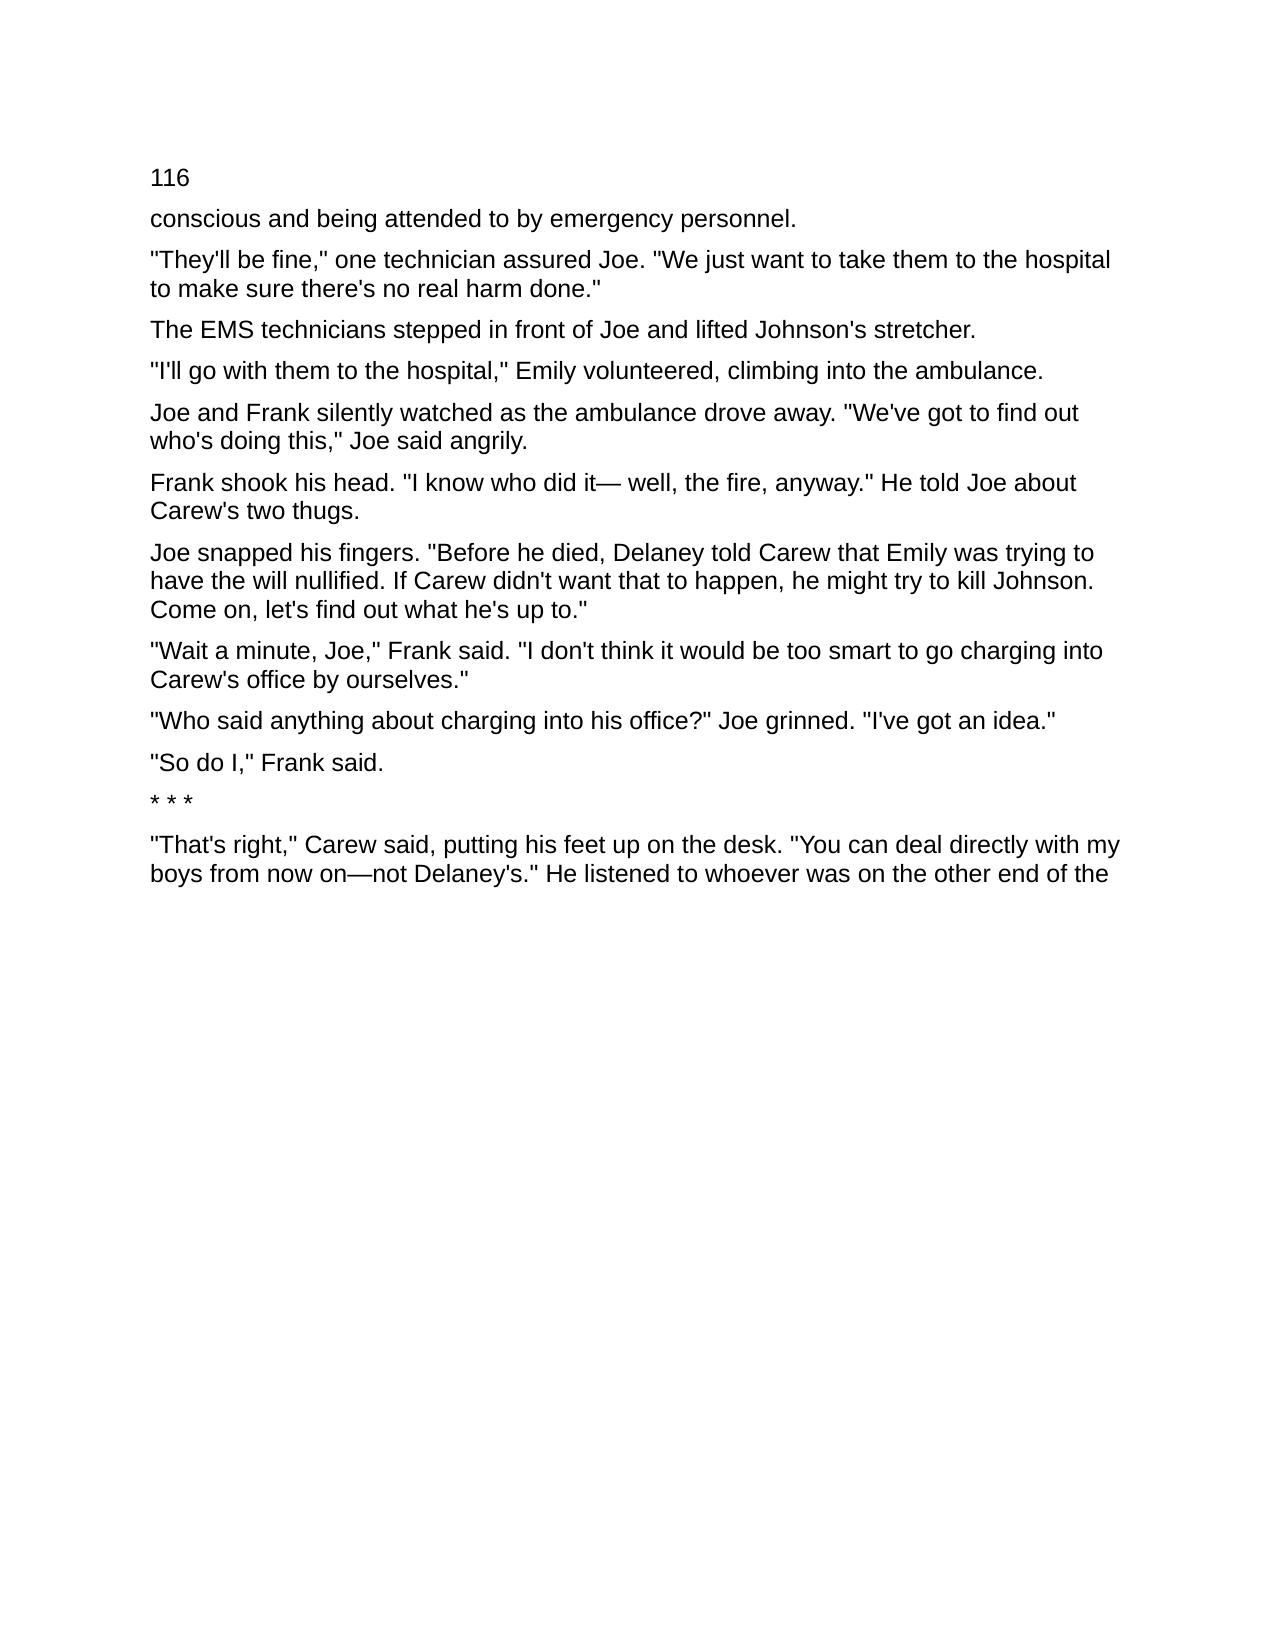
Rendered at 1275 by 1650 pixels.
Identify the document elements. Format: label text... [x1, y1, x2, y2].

text "Who said anything about charging into his office?" Joe grinned. "I've got an idea." [150, 706, 1125, 735]
text Frank shook his head. "I know who did it— well, the fire, anyway." He told Joe about Carew's two thugs. [150, 467, 1125, 525]
text "Wait a minute, Joe," Frank said. "I don't think it would be too smart to go charging into Carew's office by ourselves." [150, 636, 1125, 694]
text Joe snapped his fingers. "Before he died, Delaney told Carew that Emily was trying to have the will nullified. If Carew didn't want that to happen, he might try to kill Johnson. Come on, let's find out what he's up to." [150, 537, 1125, 624]
text * * * [150, 789, 1125, 817]
text 116 [150, 162, 1125, 191]
text Joe and Frank silently watched as the ambulance drove away. "We've got to find out who's doing this," Joe said angrily. [150, 397, 1125, 455]
text "So do I," Frank said. [150, 747, 1125, 776]
text conscious and being attended to by emergency personnel. [150, 204, 1125, 232]
text The EMS technicians stepped in front of Joe and lifted Johnson's stretcher. [150, 315, 1125, 344]
text "I'll go with them to the hospital," Emily volunteered, climbing into the ambulance. [150, 356, 1125, 385]
text "They'll be fine," one technician assured Joe. "We just want to take them to the hospital to make sure there's no real harm done." [150, 245, 1125, 302]
text "That's right," Carew said, putting his feet up on the desk. "You can deal directly with my boys from now on—not Delaney's." He listened to whoever was on the other end of the [150, 830, 1125, 887]
